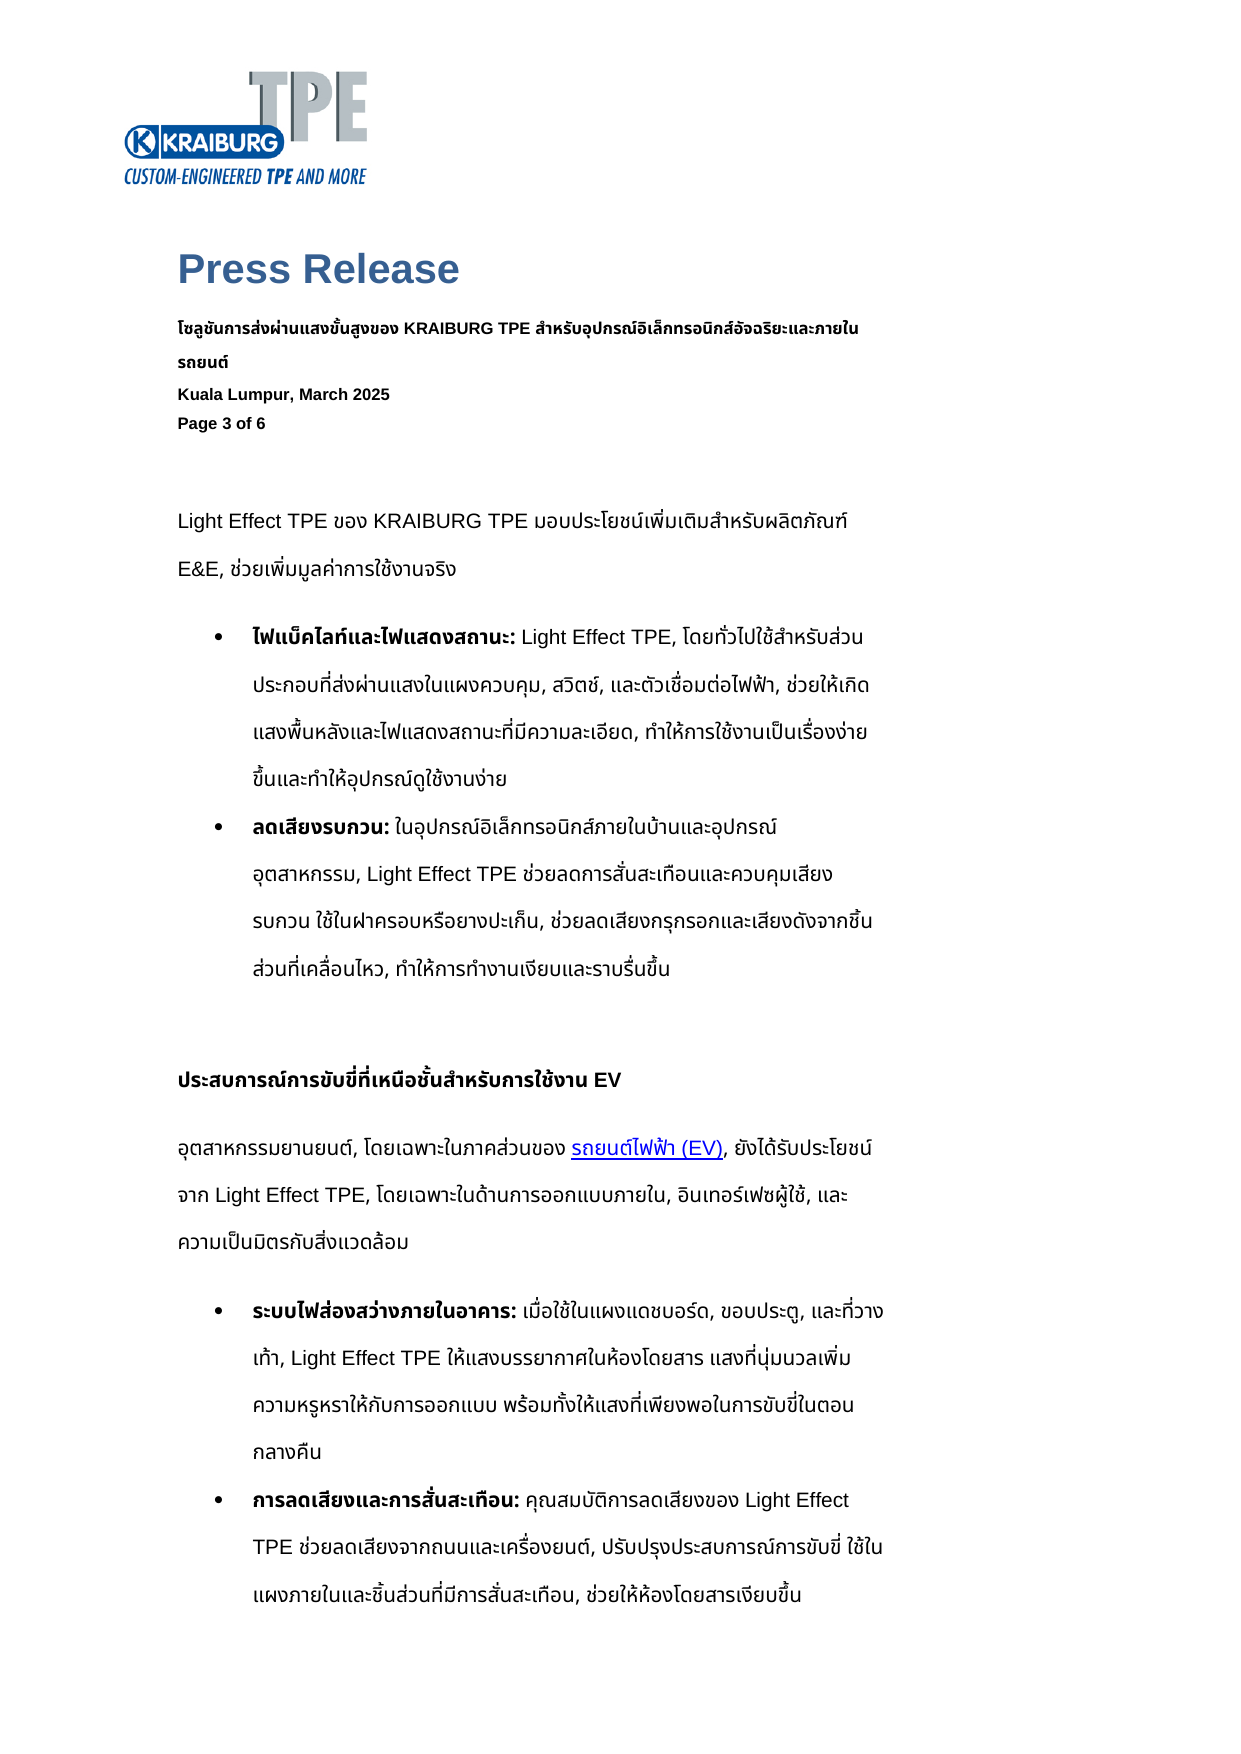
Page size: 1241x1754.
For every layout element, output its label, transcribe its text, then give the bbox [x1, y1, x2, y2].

text ประสบการณ์การขับขี่ที่เหนือชั้นสำหรับการใช้งาน EV [177, 1065, 886, 1096]
picture [112, 55, 379, 200]
text Light Effect TPE ของ KRAIBURG TPE มอบประโยชน์เพิ่มเติมสำหรับผลิตภัณฑ์ E&E, ช่วยเพิ่มมูลค่าการใช้งานจริง [177, 507, 886, 586]
list การลดเสียงและการสั่นสะเทือน: คุณสมบัติการลดเสียงของ Light Effect TPE ช่วยลดเสียงจากถนนและเครื่องยนต์, ปรับปรุงประสบการณ์การขับขี่ ใช้ในแผงภายในและชิ้นส่วนที่มีการสั่นสะเทือน, ช่วยให้ห้องโดยสารเงียบขึ้น [215, 1485, 886, 1611]
list ระบบไฟส่องสว่างภายในอาคาร: เมื่อใช้ในแผงแดชบอร์ด, ขอบประตู, และที่วางเท้า, Light Effect TPE ให้แสงบรรยากาศในห้องโดยสาร แสงที่นุ่มนวลเพิ่มความหรูหราให้กับการออกแบบ พร้อมทั้งให้แสงที่เพียงพอในการขับขี่ในตอนกลางคืน [215, 1296, 886, 1469]
list ลดเสียงรบกวน: ในอุปกรณ์อิเล็กทรอนิกส์ภายในบ้านและอุปกรณ์อุตสาหกรรม, Light Effect TPE ช่วยลดการสั่นสะเทือนและควบคุมเสียงรบกวน ใช้ในฝาครอบหรือยางปะเก็น, ช่วยลดเสียงกรุกรอกและเสียงดังจากชิ้นส่วนที่เคลื่อนไหว, ทำให้การทำงานเงียบและราบรื่นขึ้น [215, 812, 886, 986]
list ไฟแบ็คไลท์และไฟแสดงสถานะ: Light Effect TPE, โดยทั่วไปใช้สำหรับส่วนประกอบที่ส่งผ่านแสงในแผงควบคุม, สวิตช์, และตัวเชื่อมต่อไฟฟ้า, ช่วยให้เกิดแสงพื้นหลังและไฟแสดงสถานะที่มีความละเอียด, ทำให้การใช้งานเป็นเรื่องง่ายขึ้นและทำให้อุปกรณ์ดูใช้งานง่าย [215, 622, 886, 796]
text อุตสาหกรรมยานยนต์, โดยเฉพาะในภาคส่วนของ รถยนต์ไฟฟ้า (EV), ยังได้รับประโยชน์จาก Light Effect TPE, โดยเฉพาะในด้านการออกแบบภายใน, อินเทอร์เฟซผู้ใช้, และความเป็นมิตรกับสิ่งแวดล้อม [177, 1133, 886, 1259]
